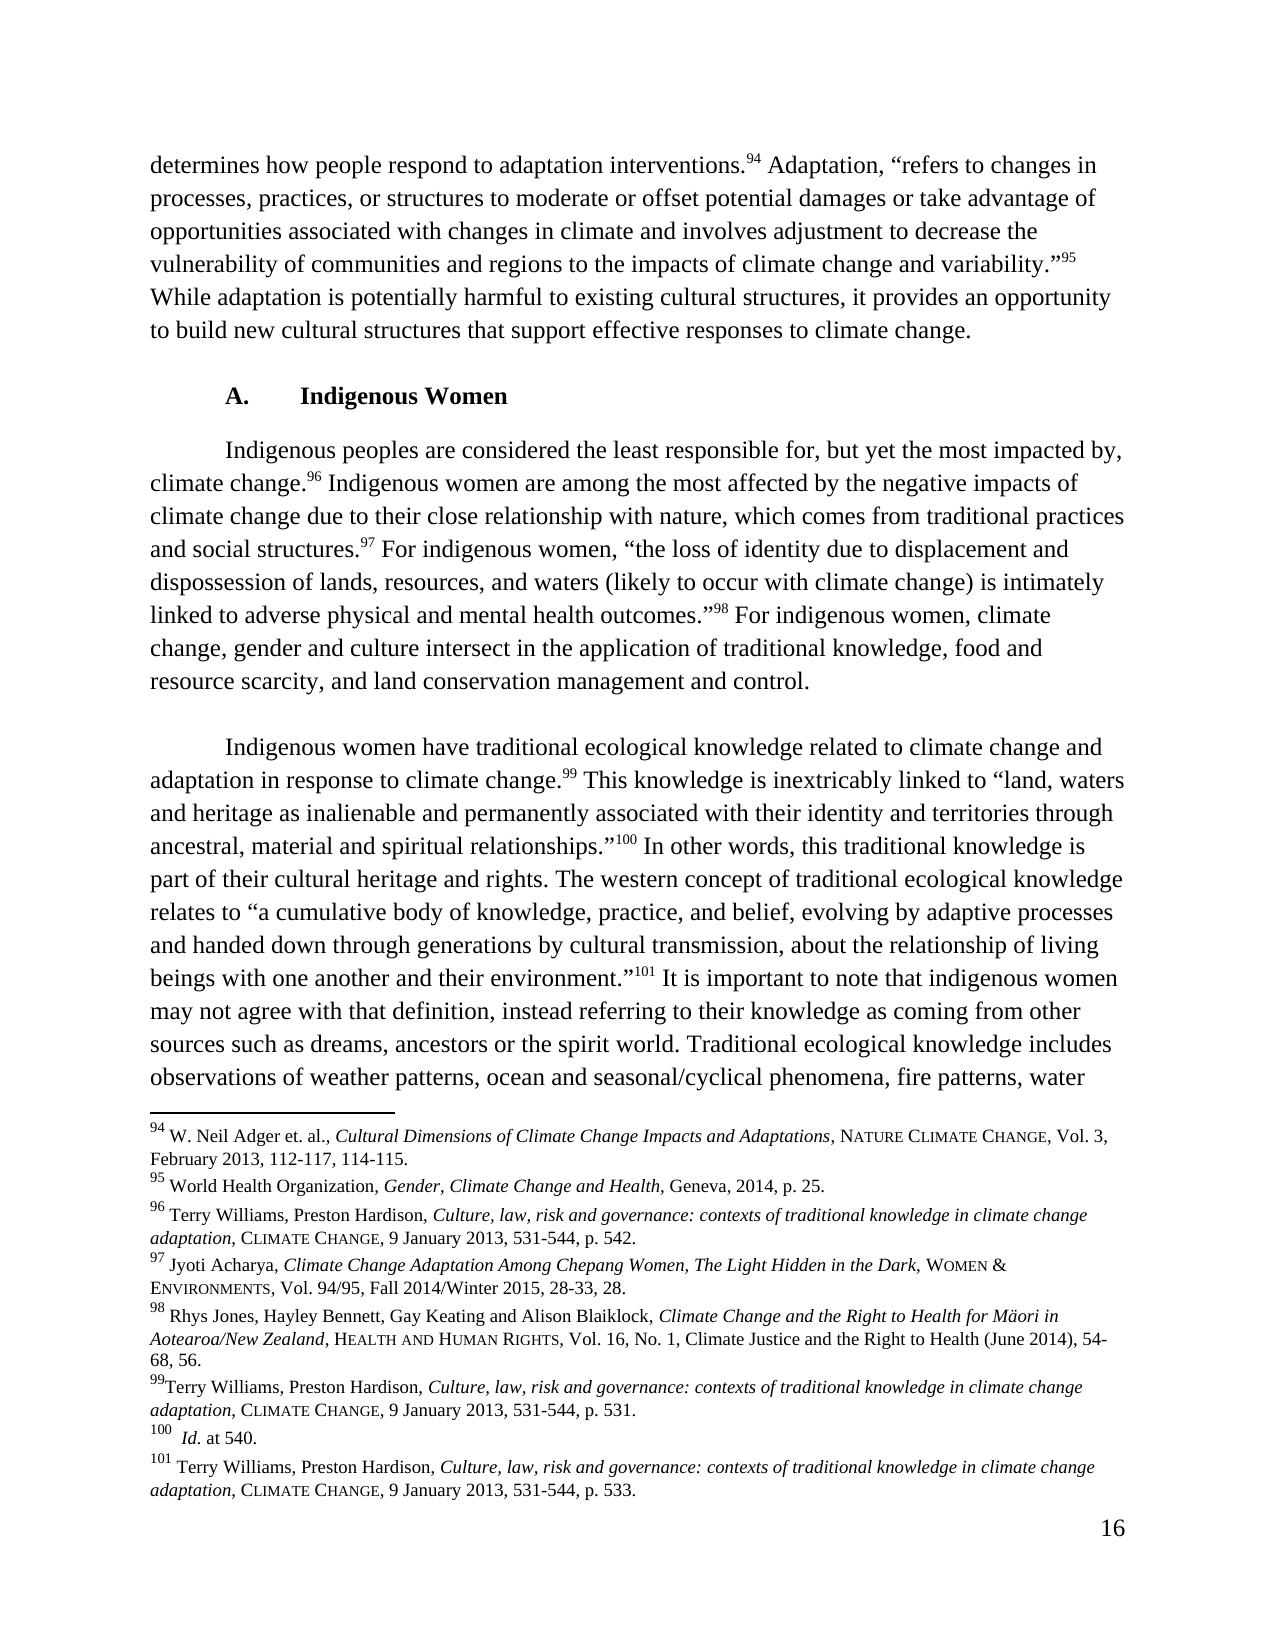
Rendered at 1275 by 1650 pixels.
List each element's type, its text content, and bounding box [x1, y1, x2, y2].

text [150, 150, 1125, 344]
text Indigenous peoples are considered the least responsible for, but yet the most impacted by, climate change. Indigenous women are among the most affected by the negative impacts of climate change due to their close relationship with nature, which comes from traditional practices and social structures. For indigenous women, “the loss of identity due to displacement and dispossession of lands, resources, and waters (likely to occur with climate change) is intimately linked to adverse physical and mental health outcomes.” For indigenous women, climate change, gender and culture intersect in the application of traditional knowledge, food and resource scarcity, and land conservation management and control. [150, 435, 1125, 695]
text Indigenous Women [225, 381, 1125, 410]
text Indigenous women have traditional ecological knowledge related to climate change and adaptation in response to climate change. This knowledge is inextricably linked to “land, waters and heritage as inalienable and permanently associated with their identity and territories through ancestral, material and spiritual relationships.” In other words, this traditional knowledge is part of their cultural heritage and rights. The western concept of traditional ecological knowledge relates to “a cumulative body of knowledge, practice, and belief, evolving by adaptive processes and handed down through generations by cultural transmission, about the relationship of living beings with one another and their environment.” It is important to note that indigenous women may not agree with that definition, instead referring to their knowledge as coming from other sources such as dreams, ancestors or the spirit world. Traditional ecological knowledge includes observations of weather patterns, ocean and seasonal/cyclical phenomena, fire patterns, water management and other ecological patterns. Some scholars argue that combining traditional indigenous knowledge with scientific responses to climate change can lead to new innovations and opportunities to reduce the climate change impact while “‘maintaining communities’ cultural values and resources.” [150, 732, 1125, 1091]
